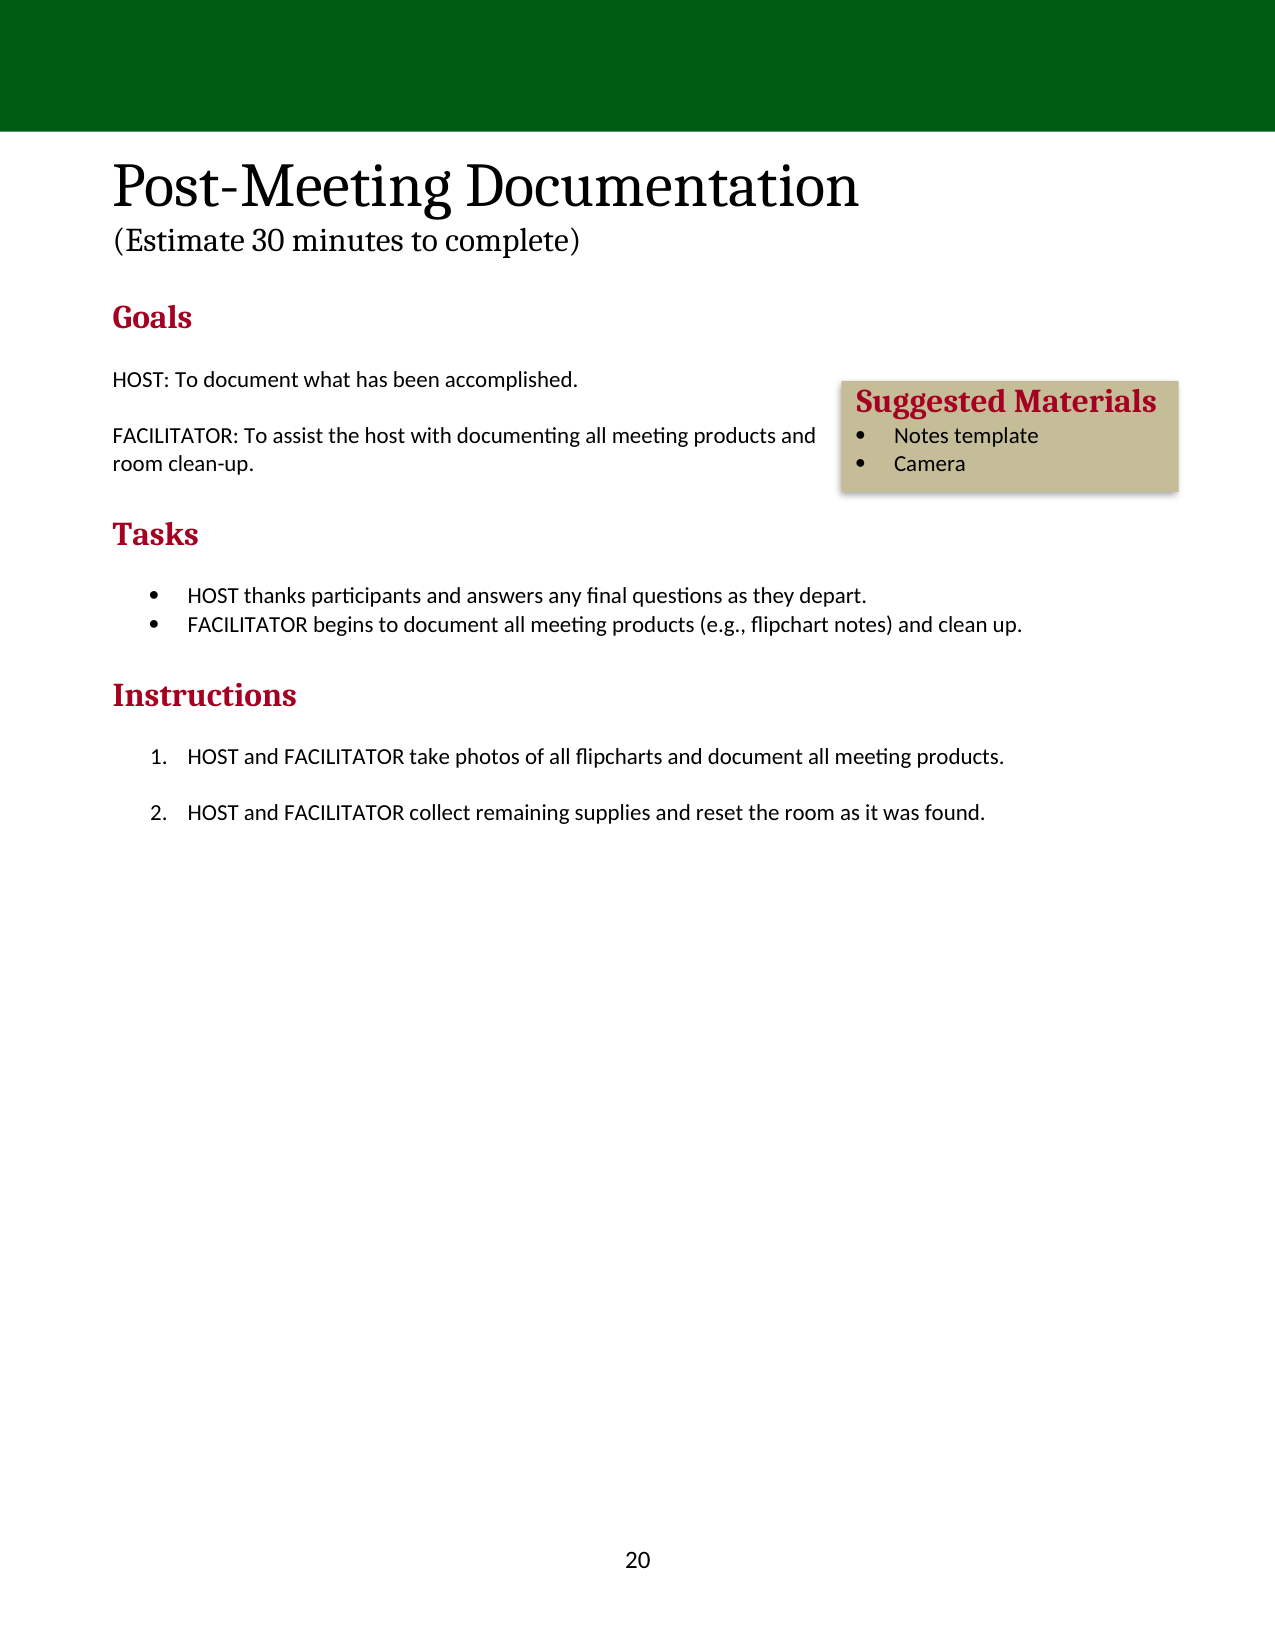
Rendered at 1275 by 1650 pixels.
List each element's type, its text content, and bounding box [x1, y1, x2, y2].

list HOST and FACILITATOR collect remaining supplies and reset the room as it was found. [150, 798, 1162, 826]
subtitle (Estimate 30 minutes to complete) [112, 222, 1162, 260]
list FACILITATOR begins to document all meeting products (e.g., flipchart notes) and clean up. [150, 610, 1162, 638]
text FACILITATOR: To assist the host with documenting all meeting products and room clean-up. [112, 421, 835, 477]
list HOST: To document what has been accomplished. [112, 365, 1162, 393]
text Post-Meeting Documentation [112, 150, 1162, 222]
subtitle Tasks [112, 515, 1162, 554]
list HOST and FACILITATOR take photos of all flipcharts and document all meeting products. [150, 742, 1162, 770]
subtitle Instructions [112, 676, 1162, 714]
subtitle Goals [112, 298, 1162, 337]
list HOST thanks participants and answers any final questions as they depart. [150, 582, 1162, 610]
